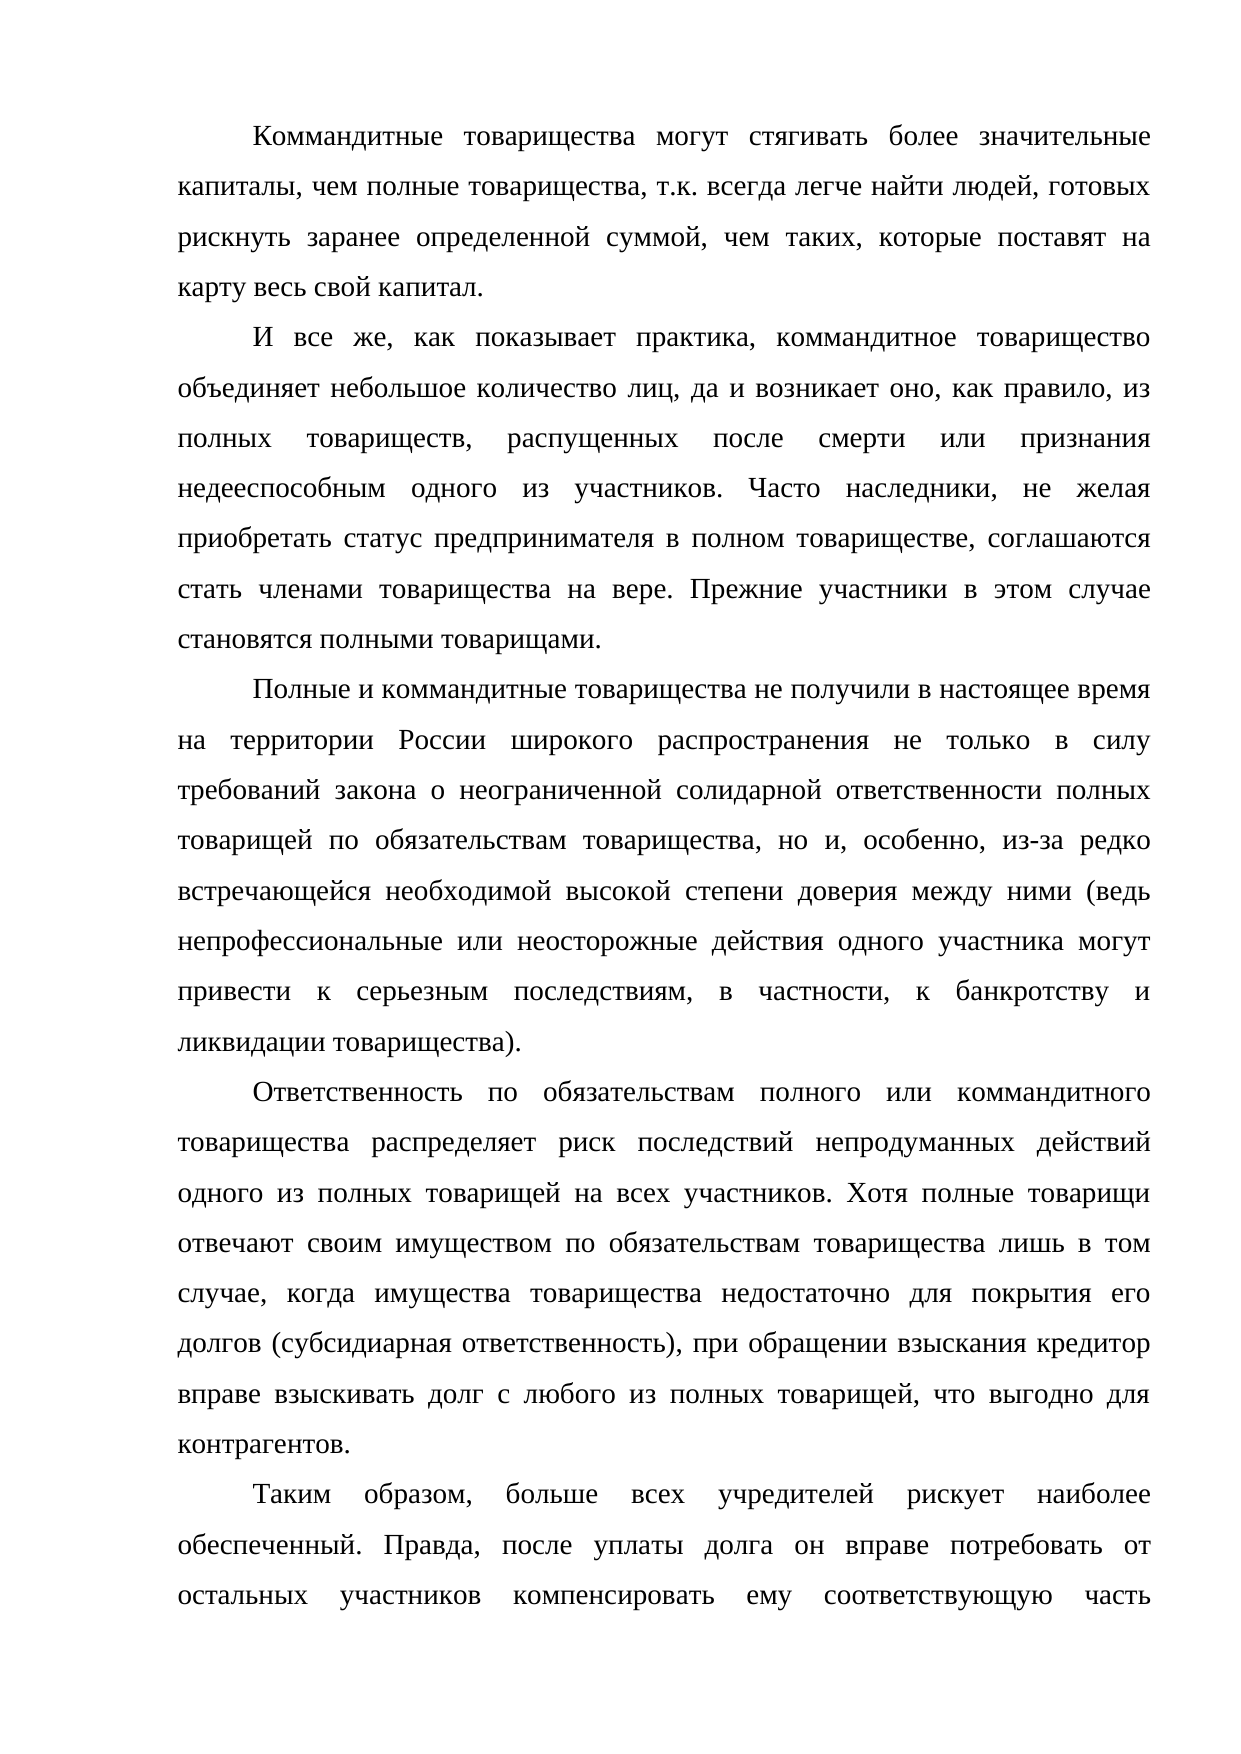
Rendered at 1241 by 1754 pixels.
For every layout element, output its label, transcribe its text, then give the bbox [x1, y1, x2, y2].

text Ответственность по обязательствам полного или коммандитного товарищества распределяет риск последствий непродуманных действий одного из полных товарищей на всех участников. Хотя полные товарищи отвечают своим имуществом по обязательствам товарищества лишь в том случае, когда имущества товарищества недостаточно для покрытия его долгов (субсидиарная ответственность), при обращении взыскания кредитор вправе взыскивать долг с любого из полных товарищей, что выгодно для контрагентов. [177, 1074, 1152, 1460]
text И все же, как показывает практика, коммандитное товарищество объединяет небольшое количество лиц, да и возникает оно, как правило, из полных товариществ, распущенных после смерти или признания недееспособным одного из участников. Часто наследники, не желая приобретать статус предпринимателя в полном товариществе, соглашаются стать членами товарищества на вере. Прежние участники в этом случае становятся полными товарищами. [177, 319, 1152, 655]
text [177, 1477, 1152, 1611]
text Полные и коммандитные товарищества не получили в настоящее время на территории России широкого распространения не только в силу требований закона о неограниченной солидарной ответственности полных товарищей по обязательствам товарищества, но и, особенно, из-за редко встречающейся необходимой высокой степени доверия между ними (ведь непрофессиональные или неосторожные действия одного участника могут привести к серьезным последствиям, в частности, к банкротству и ликвидации товарищества). [177, 672, 1152, 1057]
text Коммандитные товарищества могут стягивать более значительные капиталы, чем полные товарищества, т.к. всегда легче найти людей, готовых рискнуть заранее определенной суммой, чем таких, которые поставят на карту весь свой капитал. [177, 118, 1152, 303]
